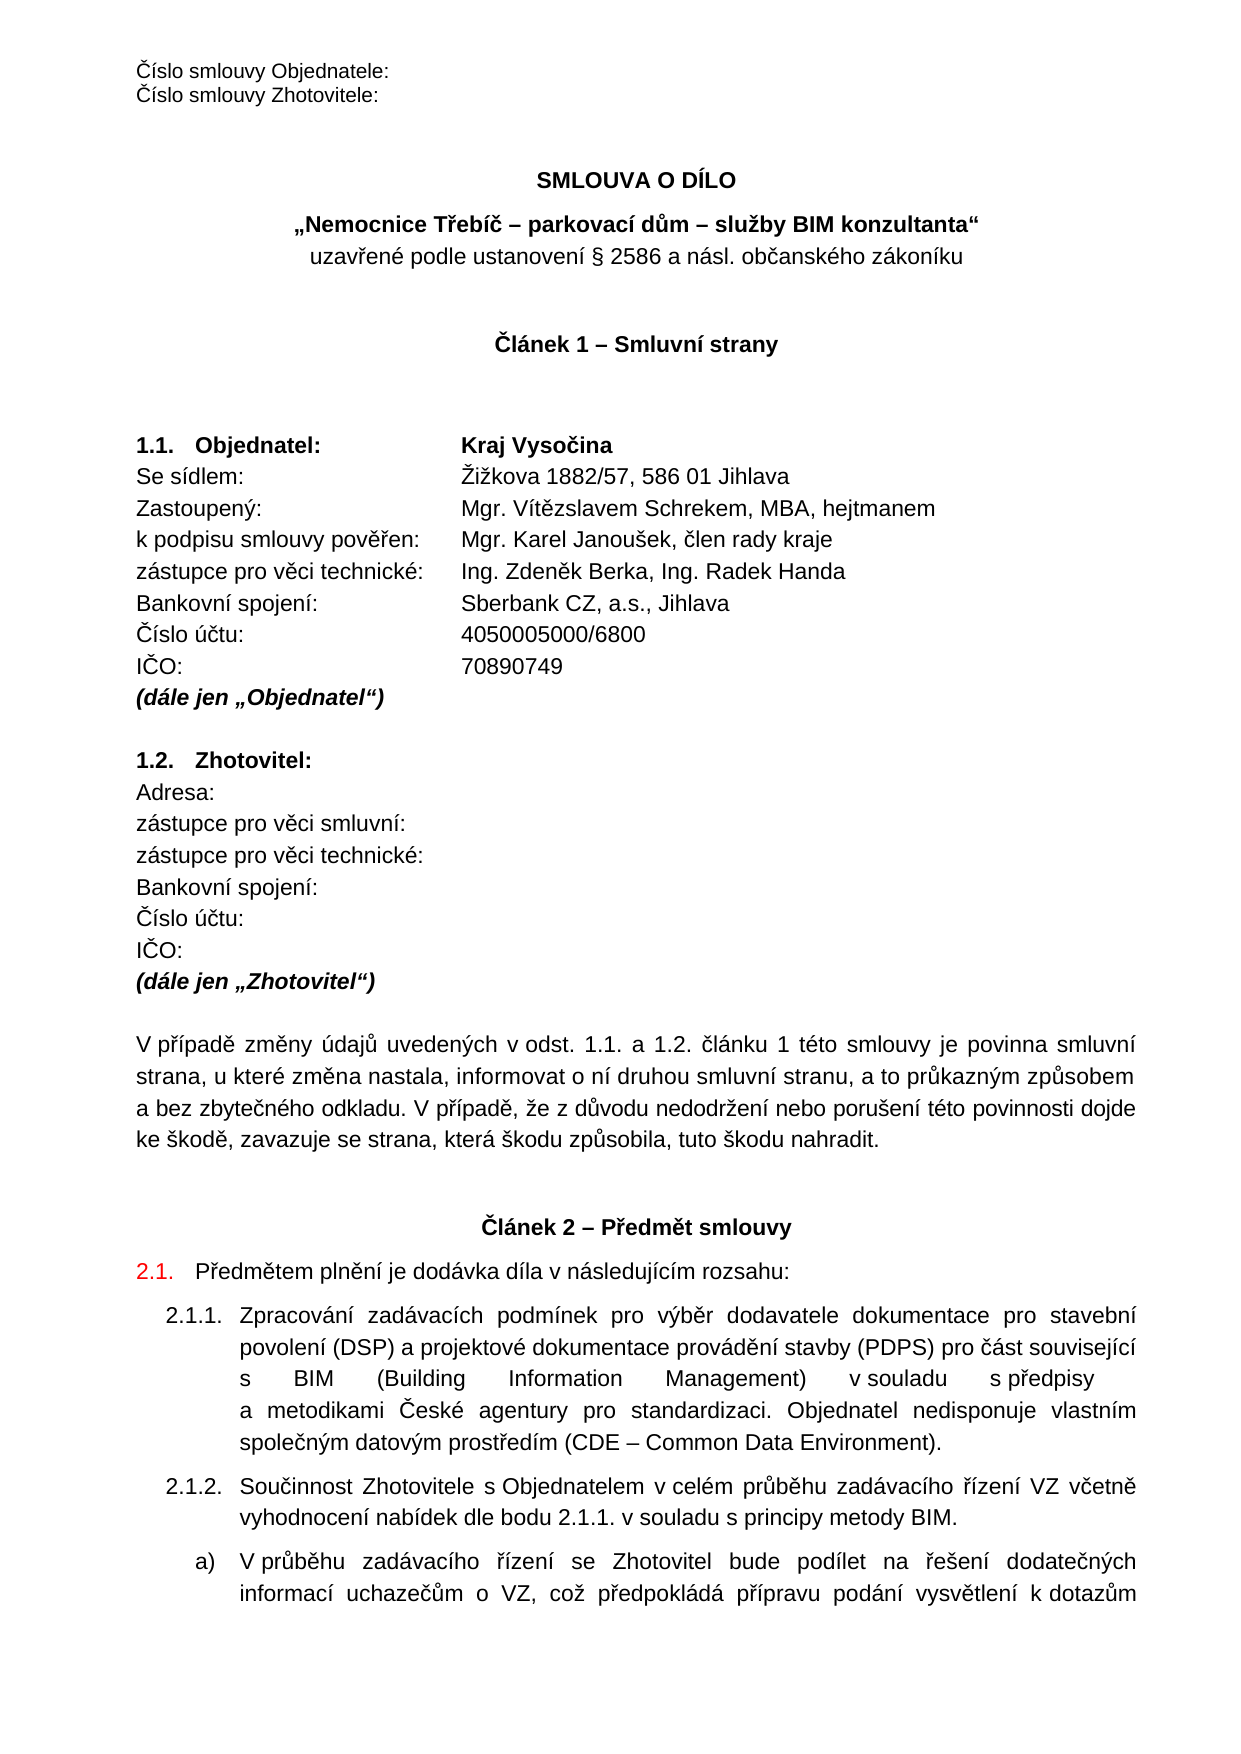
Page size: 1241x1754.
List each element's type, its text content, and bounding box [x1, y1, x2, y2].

text IČO: [136, 937, 1137, 963]
text Zastoupený: Mgr. Vítězslavem Schrekem, MBA, hejtmanem [136, 495, 1137, 521]
text (dále jen „Zhotovitel“) [136, 968, 1137, 994]
text zástupce pro věci smluvní: [136, 810, 1137, 837]
text IČO: 70890749 [136, 653, 1137, 679]
text „Nemocnice Třebíč – parkovací dům – služby BIM konzultanta“ [136, 211, 1137, 238]
text Bankovní spojení: [136, 873, 1137, 900]
text Článek 1 – Smluvní strany [136, 331, 1137, 357]
text Číslo účtu: [136, 905, 1137, 931]
list Objednatel: Kraj Vysočina [136, 432, 1137, 458]
text Číslo účtu: 4050005000/6800 [136, 621, 1137, 647]
text Adresa: [136, 779, 1137, 805]
text Článek 2 – Předmět smlouvy [136, 1214, 1137, 1241]
list Zhotovitel: [136, 747, 1137, 774]
list Předmětem plnění je dodávka díla v následujícím rozsahu: [136, 1258, 1137, 1284]
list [195, 1548, 1137, 1606]
text k podpisu smlouvy pověřen: Mgr. Karel Janoušek, člen rady kraje [136, 526, 1137, 553]
text Bankovní spojení: Sberbank CZ, a.s., Jihlava [136, 589, 1137, 616]
list Zpracování zadávacích podmínek pro výběr dodavatele dokumentace pro stavební povolení (DSP) a projektové dokumentace provádění stavby (PDPS) pro část související s BIM (Building Information Management) v souladu s předpisy a metodikami České agentury pro standardizaci. Objednatel nedisponuje vlastním společným datovým prostředím (CDE – Common Data Environment). [165, 1302, 1137, 1455]
text SMLOUVA O DÍLO [136, 167, 1137, 194]
text V případě změny údajů uvedených v odst. 1.1. a 1.2. článku 1 této smlouvy je povinna smluvní strana, u které změna nastala, informovat o ní druhou smluvní stranu, a to průkazným způsobem a bez zbytečného odkladu. V případě, že z důvodu nedodržení nebo porušení této povinnosti dojde ke škodě, zavazuje se strana, která škodu způsobila, tuto škodu nahradit. [136, 1031, 1137, 1152]
text Se sídlem: Žižkova 1882/57, 586 01 Jihlava [136, 463, 1137, 489]
text uzavřené podle ustanovení § 2586 a násl. občanského zákoníku [136, 243, 1137, 269]
list Součinnost Zhotovitele s Objednatelem v celém průběhu zadávacího řízení VZ včetně vyhodnocení nabídek dle bodu 2.1.1. v souladu s principy metody BIM. [165, 1473, 1137, 1531]
text zástupce pro věci technické: Ing. Zdeněk Berka, Ing. Radek Handa [136, 558, 1137, 584]
text zástupce pro věci technické: [136, 842, 1137, 868]
text (dále jen „Objednatel“) [136, 684, 1137, 711]
